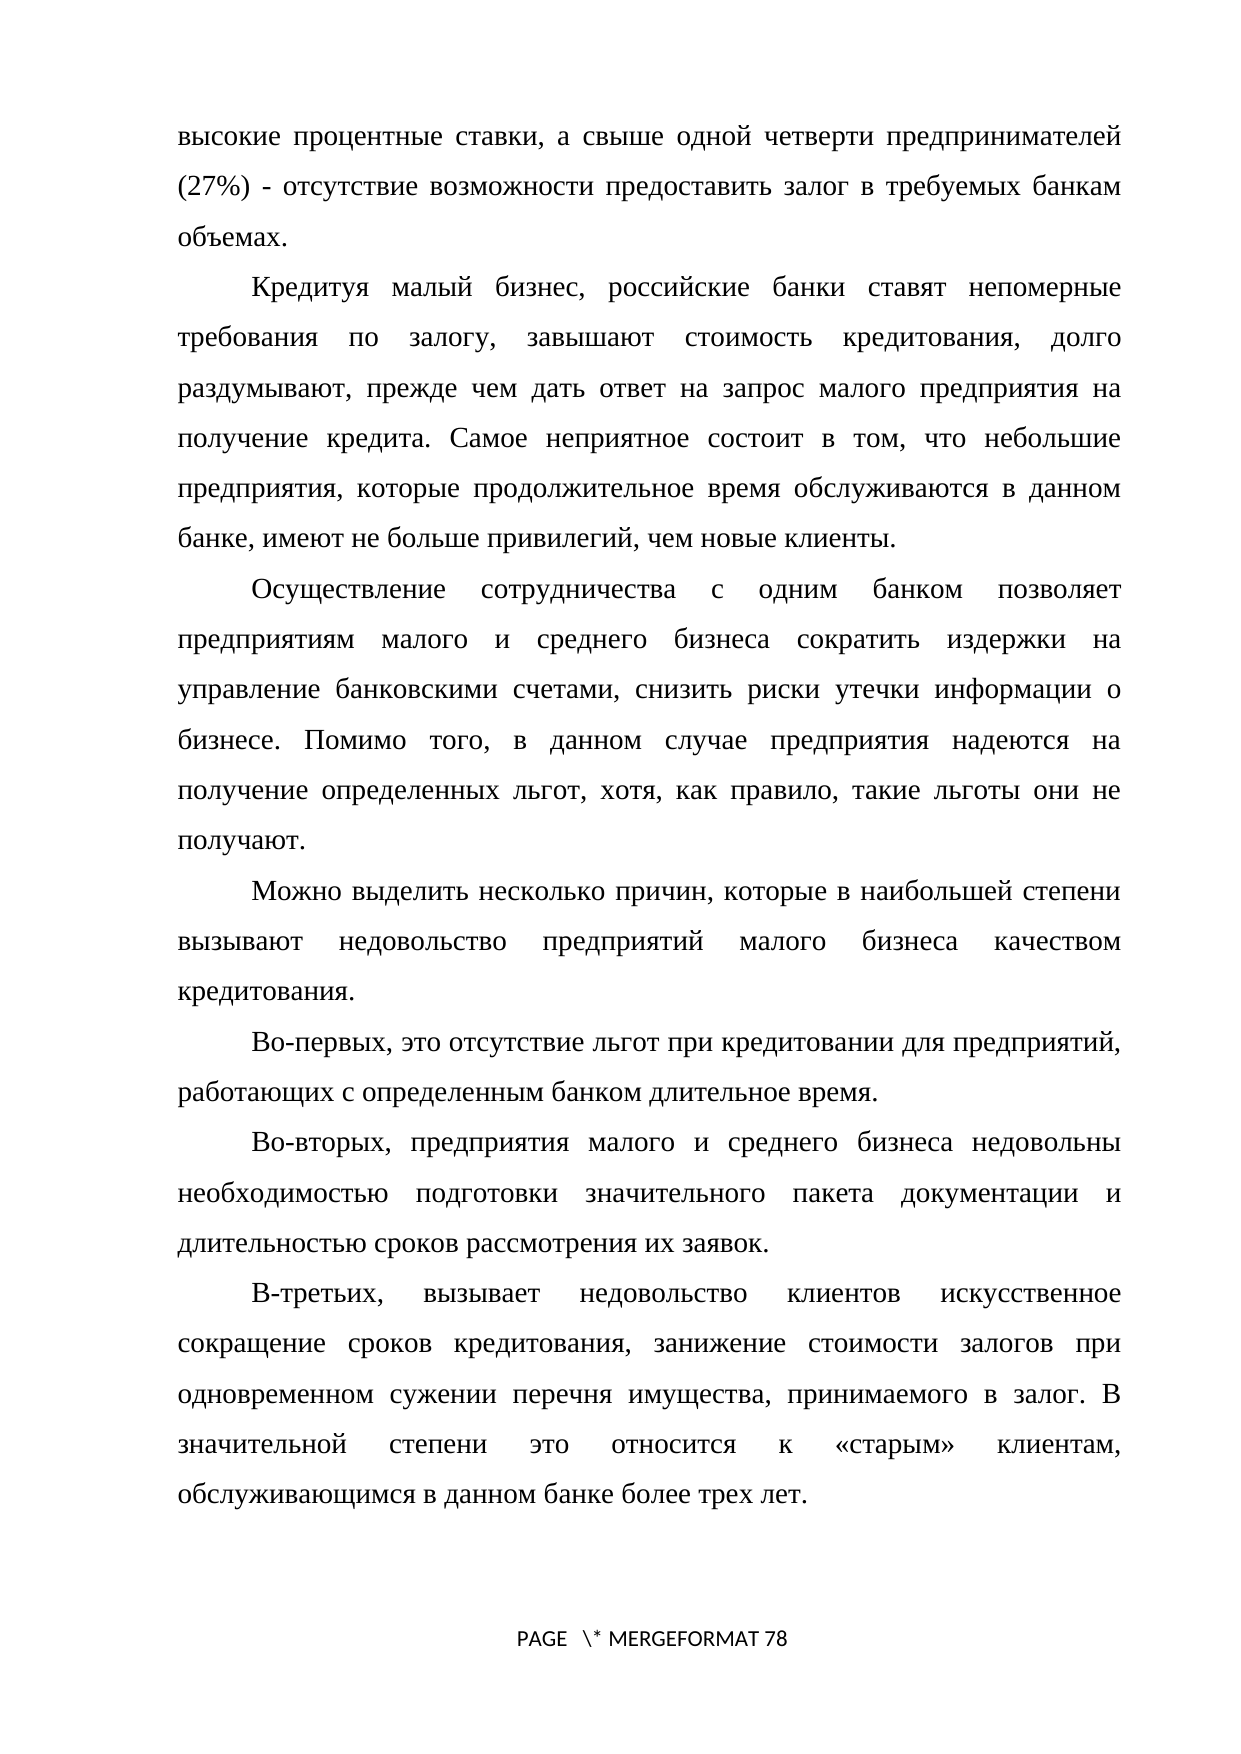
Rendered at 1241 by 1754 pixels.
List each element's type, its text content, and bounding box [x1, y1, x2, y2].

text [177, 118, 1122, 252]
text В-третьих, вызывает недовольство клиентов искусственное сокращение сроков кредитования, занижение стоимости залогов при одновременном сужении перечня имущества, принимаемого в залог. В значительной степени это относится к «старым» клиентам, обслуживающимся в данном банке более трех лет. [177, 1275, 1122, 1510]
text Во-вторых, предприятия малого и среднего бизнеса недовольны необходимостью подготовки значительного пакета документации и длительностью сроков рассмотрения их заявок. [177, 1124, 1122, 1258]
text Осуществление сотрудничества с одним банком позволяет предприятиям малого и среднего бизнеса сократить издержки на управление банковскими счетами, снизить риски утечки информации о бизнесе. Помимо того, в данном случае предприятия надеются на получение определенных льгот, хотя, как правило, такие льготы они не получают. [177, 571, 1122, 856]
text Во-первых, это отсутствие льгот при кредитовании для предприятий, работающих с определенным банком длительное время. [177, 1024, 1122, 1108]
text Кредитуя малый бизнес, российские банки ставят непомерные требования по залогу, завышают стоимость кредитования, долго раздумывают, прежде чем дать ответ на запрос малого предприятия на получение кредита. Самое неприятное состоит в том, что небольшие предприятия, которые продолжительное время обслуживаются в данном банке, имеют не больше привилегий, чем новые клиенты. [177, 269, 1122, 554]
text Можно выделить несколько причин, которые в наибольшей степени вызывают недовольство предприятий малого бизнеса качеством кредитования. [177, 873, 1122, 1007]
